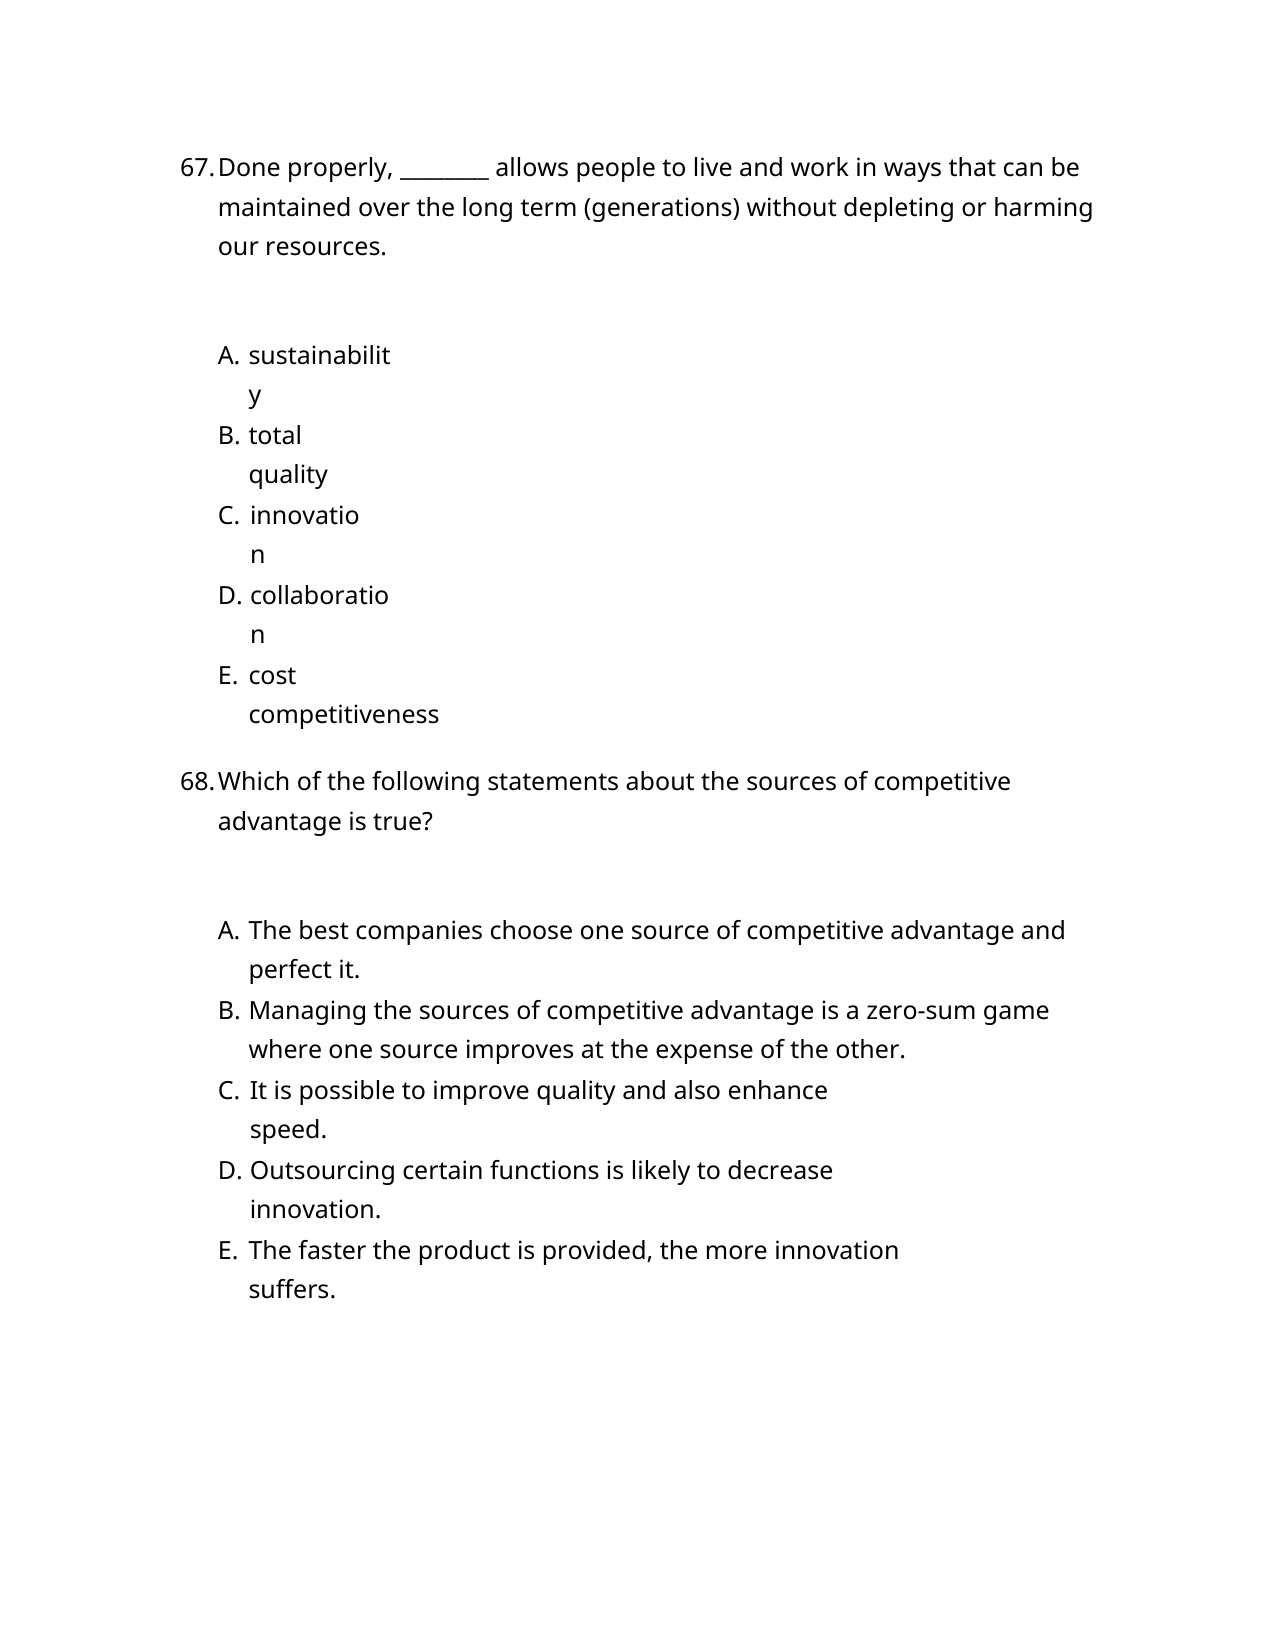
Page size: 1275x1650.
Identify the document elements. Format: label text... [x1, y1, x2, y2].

table_header 68. [180, 764, 218, 1309]
table_header 67. [180, 150, 218, 735]
table_header Done properly, ________ allows people to live and work in ways that can be maintained over the long term (generations) without depleting or harming our resources. [218, 150, 1125, 735]
table_header Which of the following statements about the sources of competitive advantage is true? [218, 764, 1125, 1309]
